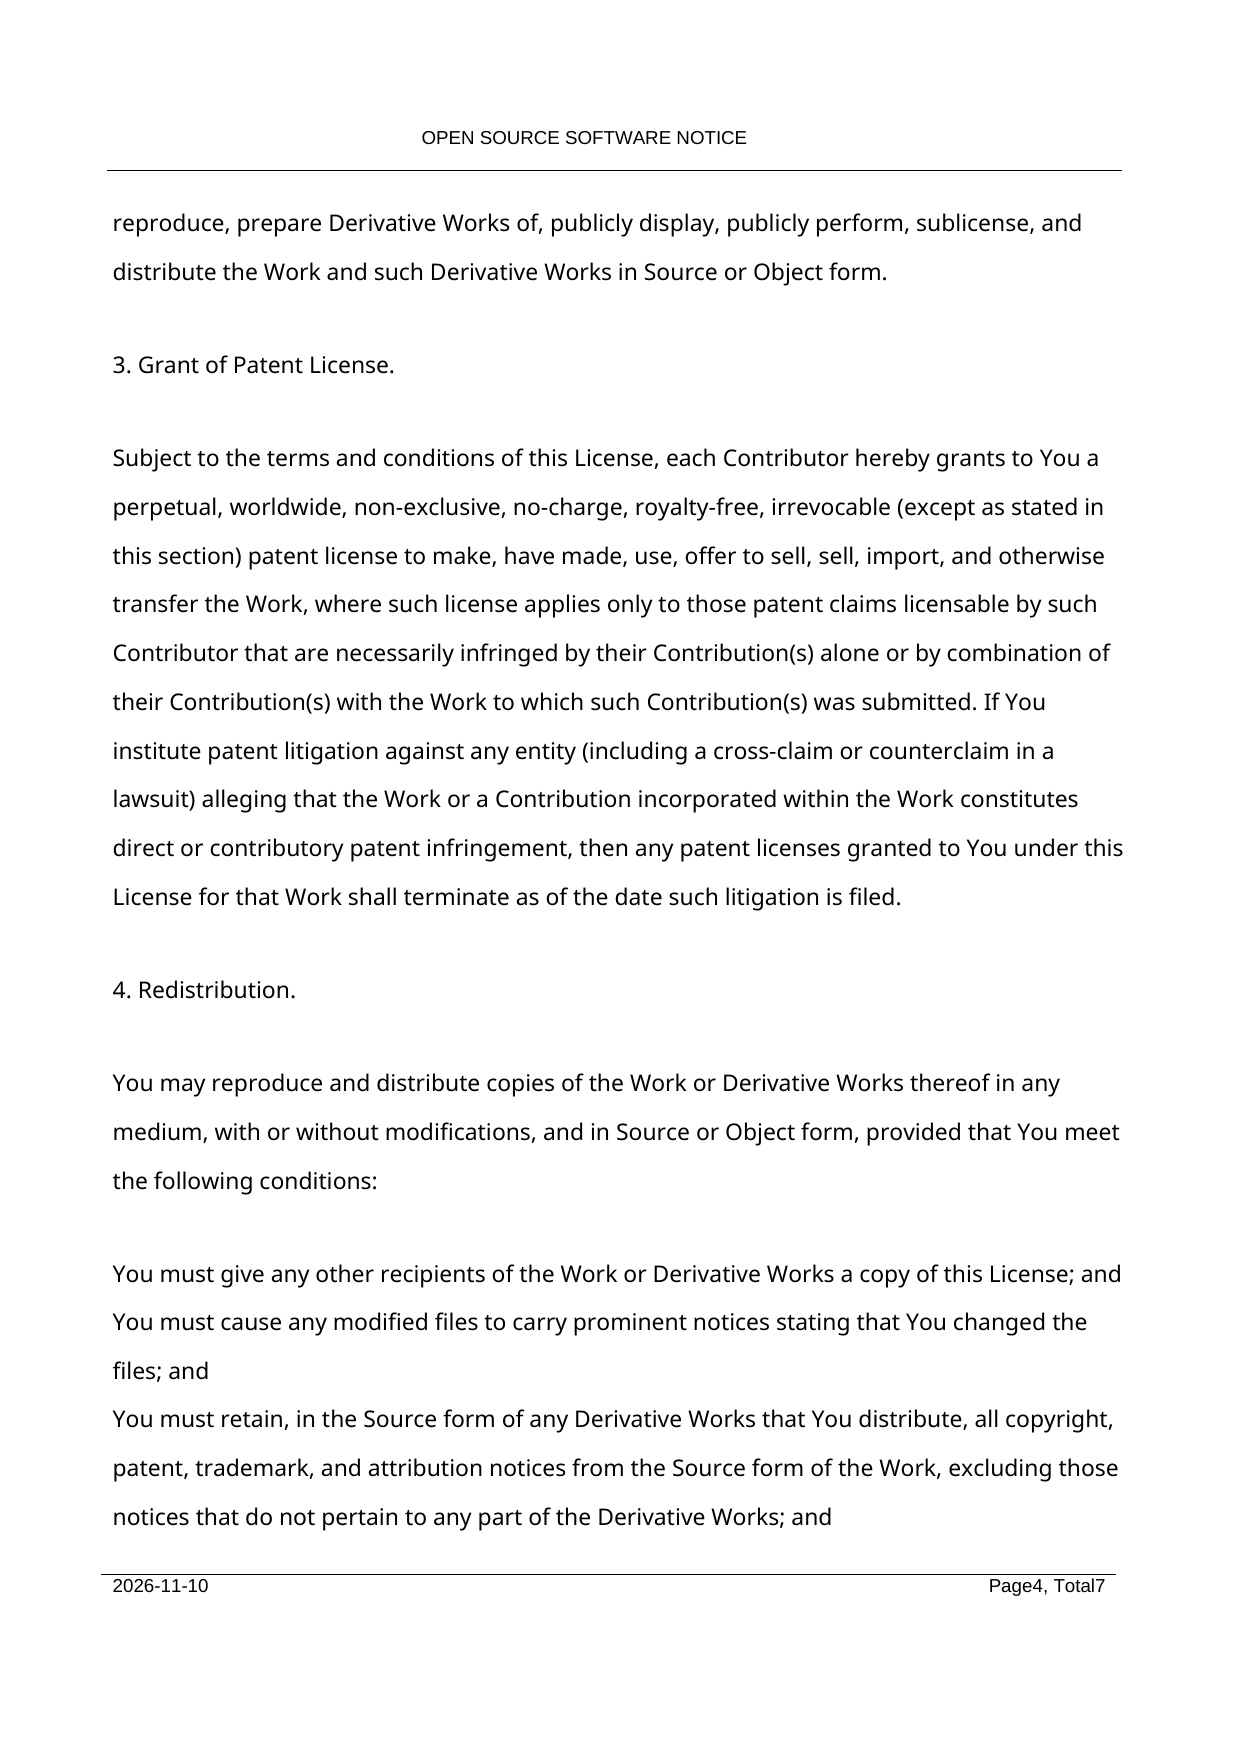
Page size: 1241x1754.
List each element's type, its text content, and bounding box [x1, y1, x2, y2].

text You must give any other recipients of the Work or Derivative Works a copy of this License; and [112, 1257, 1128, 1290]
text You must cause any modified files to carry prominent notices stating that You changed the files; and [112, 1306, 1128, 1387]
text You may reproduce and distribute copies of the Work or Derivative Works thereof in any medium, with or without modifications, and in Source or Object form, provided that You meet the following conditions: [112, 1067, 1128, 1197]
text Subject to the terms and conditions of this License, each Contributor hereby grants to You a perpetual, worldwide, non-exclusive, no-charge, royalty-free, irrevocable (except as stated in this section) patent license to make, have made, use, offer to sell, sell, import, and otherwise transfer the Work, where such license applies only to those patent claims licensable by such Contributor that are necessarily infringed by their Contribution(s) alone or by combination of their Contribution(s) with the Work to which such Contribution(s) was submitted. If You institute patent litigation against any entity (including a cross-claim or counterclaim in a lawsuit) alleging that the Work or a Contribution incorporated within the Work constitutes direct or contributory patent infringement, then any patent licenses granted to You under this License for that Work shall terminate as of the date such litigation is filed. [112, 442, 1128, 913]
text 3. Grant of Patent License. [112, 348, 1128, 381]
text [112, 206, 1128, 288]
text You must retain, in the Source form of any Derivative Works that You distribute, all copyright, patent, trademark, and attribution notices from the Source form of the Work, excluding those notices that do not pertain to any part of the Derivative Works; and [112, 1402, 1128, 1532]
text 4. Redistribution. [112, 973, 1128, 1006]
